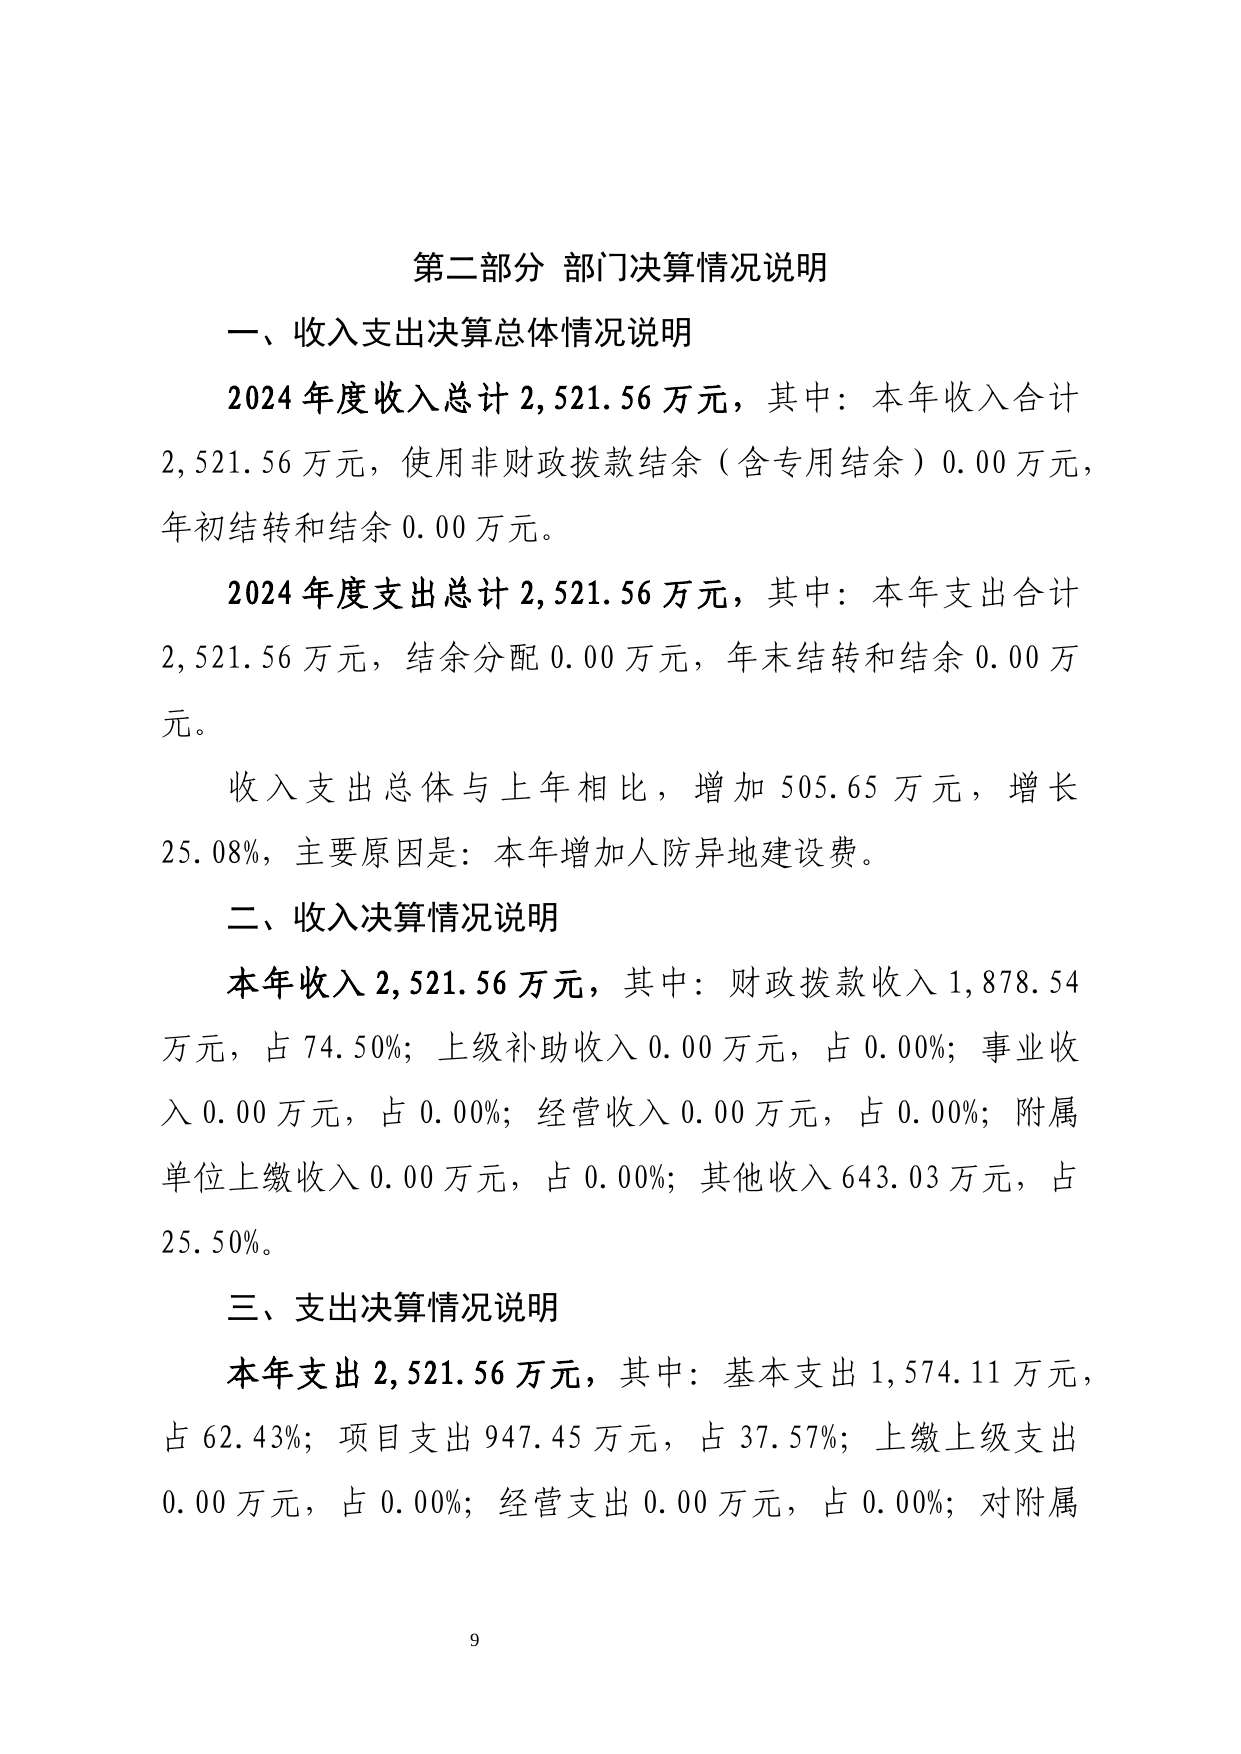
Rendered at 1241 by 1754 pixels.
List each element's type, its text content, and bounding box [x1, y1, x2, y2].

text 本年收入2,521.56万元，其中：财政拨款收入1,878.54万元，占74.50%；上级补助收入0.00万元，占0.00%；事业收入0.00万元，占0.00%；经营收入0.00万元，占0.00%；附属单位上缴收入0.00万元，占0.00%；其他收入643.03万元，占25.50%。 [159, 948, 1081, 1273]
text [159, 1338, 1081, 1533]
text 一、收入支出决算总体情况说明 [159, 298, 1081, 363]
text 2024年度收入总计2,521.56万元，其中：本年收入合计2,521.56万元，使用非财政拨款结余（含专用结余）0.00万元，年初结转和结余0.00万元。 [159, 363, 1081, 558]
text 二、收入决算情况说明 [159, 883, 1081, 948]
text 2024年度支出总计2,521.56万元，其中：本年支出合计2,521.56万元，结余分配0.00万元，年末结转和结余0.00万元。 [159, 558, 1081, 753]
text 第二部分 部门决算情况说明 [159, 233, 1081, 298]
text 三、支出决算情况说明 [159, 1273, 1081, 1338]
text 收入支出总体与上年相比，增加505.65万元，增长25.08%，主要原因是：本年增加人防异地建设费。 [159, 753, 1081, 883]
